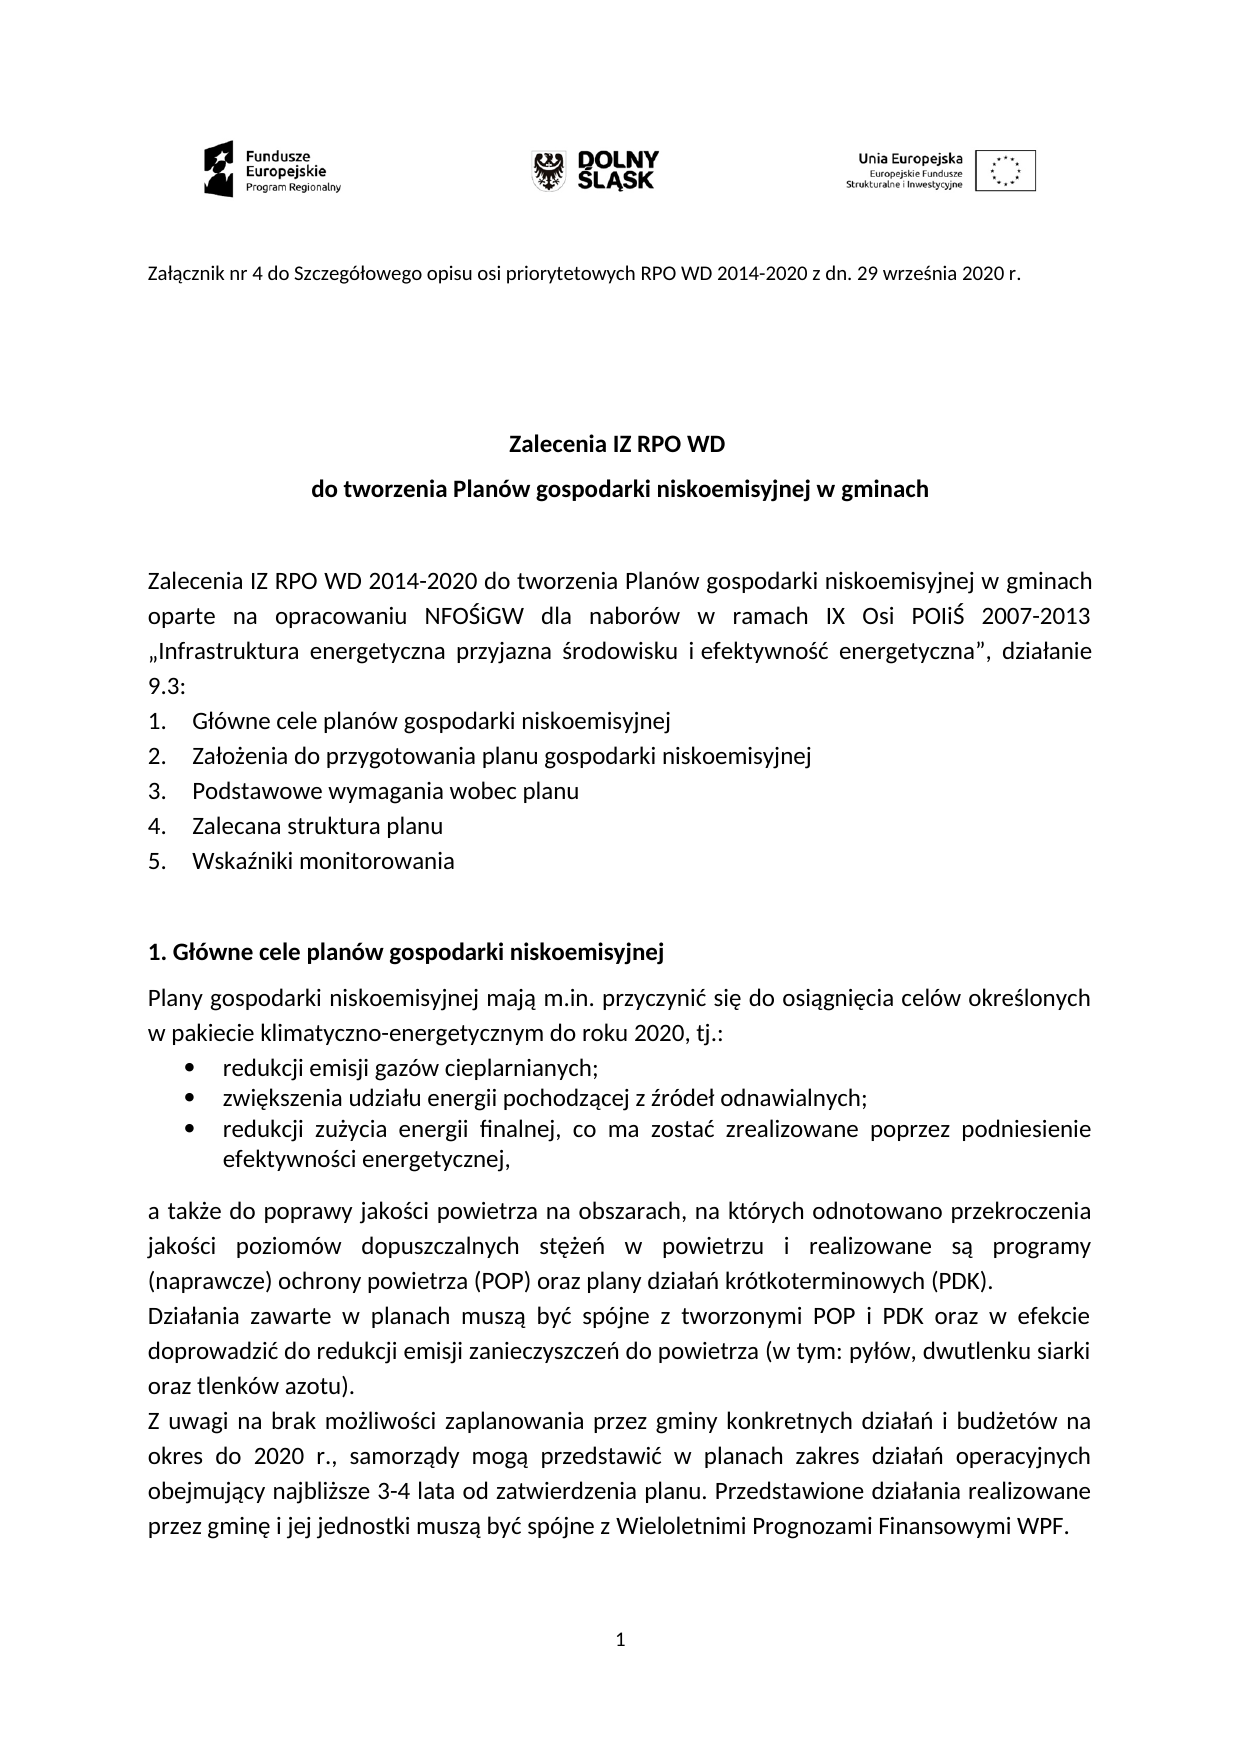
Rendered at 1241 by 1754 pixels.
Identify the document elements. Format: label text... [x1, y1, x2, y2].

text 3. Podstawowe wymagania wobec planu [148, 775, 1092, 805]
list redukcji zużycia energii finalnej, co ma zostać zrealizowane poprzez podniesienie efektywności energetycznej, [185, 1113, 1092, 1174]
text Plany gospodarki niskoemisyjnej mają m.in. przyczynić się do osiągnięcia celów określonych w pakiecie klimatyczno-energetycznym do roku 2020, tj.: [148, 982, 1092, 1048]
text Działania zawarte w planach muszą być spójne z tworzonymi POP i PDK oraz w efekcie doprowadzić do redukcji emisji zanieczyszczeń do powietrza (w tym: pyłów, dwutlenku siarki oraz tlenków azotu). [148, 1300, 1092, 1401]
text 1. Główne cele planów gospodarki niskoemisyjnej [148, 705, 1092, 735]
text Zalecenia IZ RPO WD 2014-2020 do tworzenia Planów gospodarki niskoemisyjnej w gminach oparte na opracowaniu NFOŚiGW dla naborów w ramach IX Osi POIiŚ 2007-2013 „Infrastruktura energetyczna przyjazna środowisku i efektywność energetyczna”, działanie 9.3: [148, 565, 1092, 700]
list zwiększenia udziału energii pochodzącej z źródeł odnawialnych; [185, 1083, 1092, 1113]
text Załącznik nr 4 do Szczegółowego opisu osi priorytetowych RPO WD 2014-2020 z dn. 29 września 2020 r. [148, 260, 1092, 285]
text Zalecenia IZ RPO WD do tworzenia Planów gospodarki niskoemisyjnej w gminach [148, 428, 1092, 504]
text 5. Wskaźniki monitorowania [148, 845, 1092, 875]
picture [147, 88, 1093, 246]
text 2. Założenia do przygotowania planu gospodarki niskoemisyjnej [148, 740, 1092, 770]
list redukcji emisji gazów cieplarnianych; [185, 1052, 1092, 1083]
text 1. Główne cele planów gospodarki niskoemisyjnej [148, 936, 1092, 967]
text a także do poprawy jakości powietrza na obszarach, na których odnotowano przekroczenia jakości poziomów dopuszczalnych stężeń w powietrzu i realizowane są programy (naprawcze) ochrony powietrza (POP) oraz plany działań krótkoterminowych (PDK). [148, 1195, 1092, 1296]
text 4. Zalecana struktura planu [148, 810, 1092, 840]
text Z uwagi na brak możliwości zaplanowania przez gminy konkretnych działań i budżetów na okres do 2020 r., samorządy mogą przedstawić w planach zakres działań operacyjnych obejmujący najbliższe 3-4 lata od zatwierdzenia planu. Przedstawione działania realizowane przez gminę i jej jednostki muszą być spójne z Wieloletnimi Prognozami Finansowymi WPF. [148, 1405, 1092, 1541]
